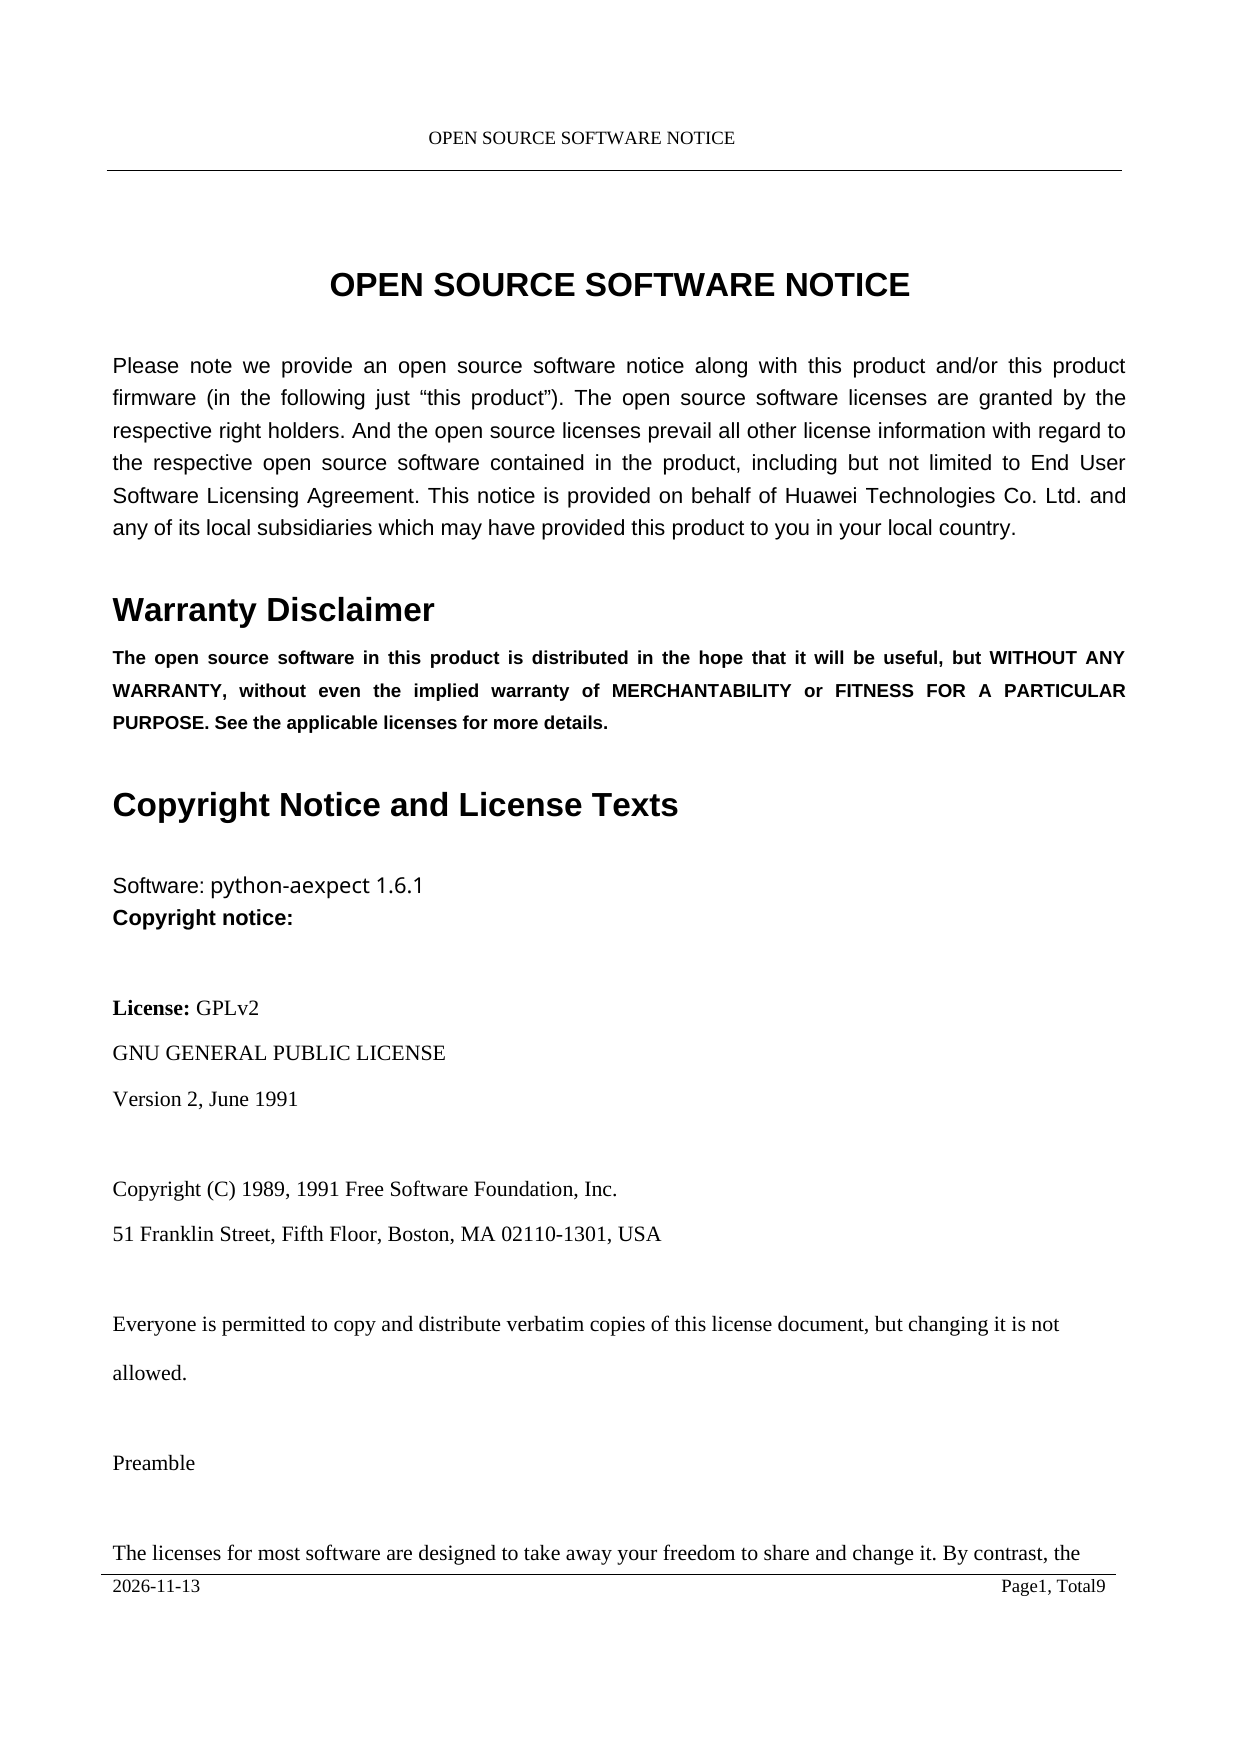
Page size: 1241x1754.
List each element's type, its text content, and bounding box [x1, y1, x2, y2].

text Software: python-aexpect 1.6.1 [112, 869, 1128, 901]
text GNU GENERAL PUBLIC LICENSE [112, 1037, 1128, 1069]
text Version 2, June 1991 [112, 1082, 1128, 1114]
text Copyright (C) 1989, 1991 Free Software Foundation, Inc. [112, 1172, 1128, 1204]
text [112, 1537, 1128, 1569]
text Copyright Notice and License Texts [112, 771, 1128, 836]
text Everyone is permitted to copy and distribute verbatim copies of this license document, but changing it is not allowed. [112, 1307, 1128, 1389]
text 51 Franklin Street, Fifth Floor, Boston, MA 02110-1301, USA [112, 1217, 1128, 1250]
text Copyright notice: [112, 901, 1128, 934]
text Please note we provide an open source software notice along with this product and/or this product firmware (in the following just “this product”). The open source software licenses are granted by the respective right holders. And the open source licenses prevail all other license information with regard to the respective open source software contained in the product, including but not limited to End User Software Licensing Agreement. This notice is provided on behalf of Huawei Technologies Co. Ltd. and any of its local subsidiaries which may have provided this product to you in your local country. [112, 349, 1128, 544]
text Warranty Disclaimer [112, 576, 1128, 641]
text The open source software in this product is distributed in the hope that it will be useful, but WITHOUT ANY WARRANTY, without even the implied warranty of MERCHANTABILITY or FITNESS FOR A PARTICULAR PURPOSE. See the applicable licenses for more details. [112, 641, 1128, 739]
text OPEN SOURCE SOFTWARE NOTICE [112, 251, 1128, 316]
text License: GPLv2 [112, 992, 1128, 1024]
text Preamble [112, 1446, 1128, 1479]
